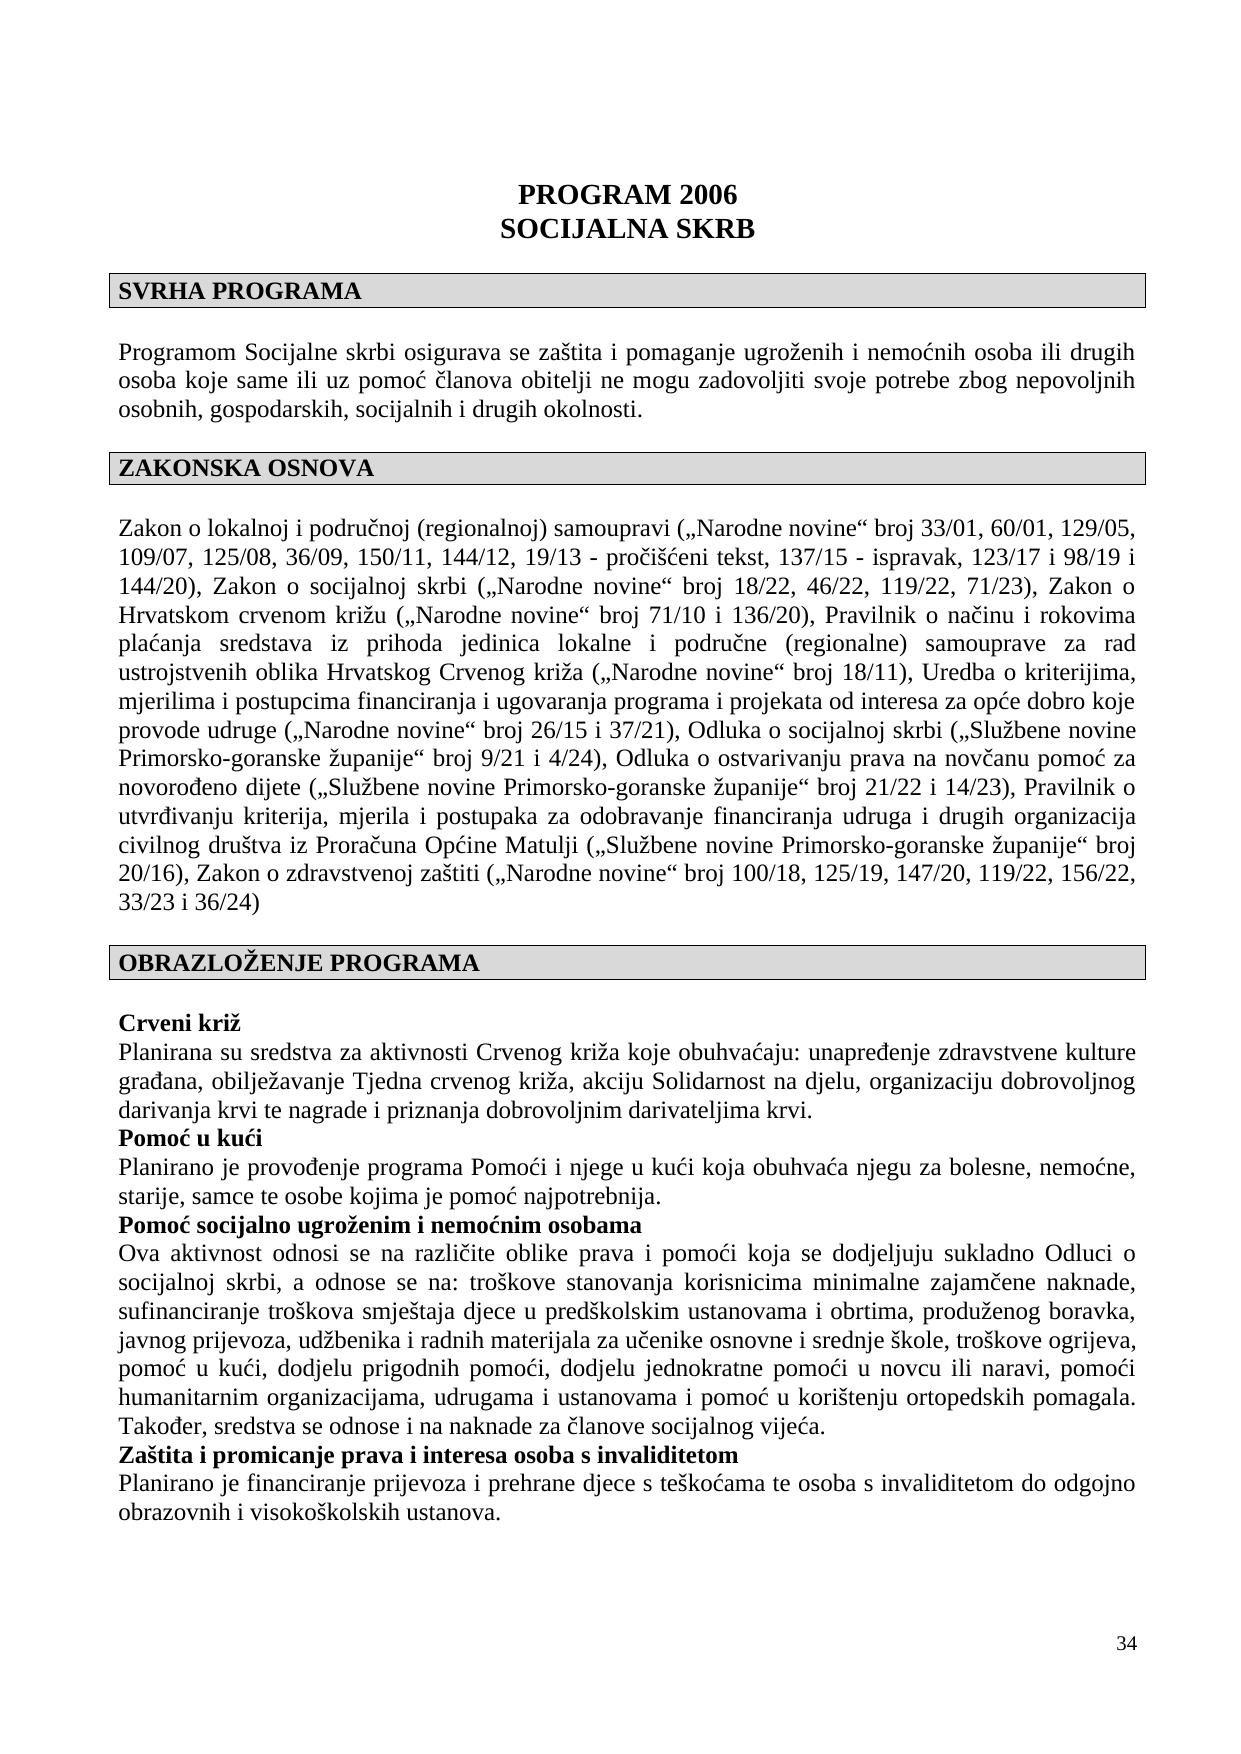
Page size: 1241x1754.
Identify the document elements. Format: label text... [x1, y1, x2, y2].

text PROGRAM 2006 [118, 177, 1137, 211]
text Crveni križ [118, 1008, 1137, 1037]
text Pomoć u kući [118, 1123, 1137, 1152]
text Zaštita i promicanje prava i interesa osoba s invaliditetom [118, 1440, 1137, 1468]
text ZAKONSKA OSNOVA [110, 453, 1145, 484]
text Planirana su sredstva za aktivnosti Crvenog križa koje obuhvaćaju: unapređenje zdravstvene kulture građana, obilježavanje Tjedna crvenog križa, akciju Solidarnost na djelu, organizaciju dobrovoljnog darivanja krvi te nagrade i priznanja dobrovoljnim darivateljima krvi. [118, 1037, 1137, 1123]
text Pomoć socijalno ugroženim i nemoćnim osobama [118, 1210, 1137, 1238]
text Zakon o lokalnoj i područnoj (regionalnoj) samoupravi („Narodne novine“ broj 33/01, 60/01, 129/05, 109/07, 125/08, 36/09, 150/11, 144/12, 19/13 - pročišćeni tekst, 137/15 - ispravak, 123/17 i 98/19 i 144/20), Zakon o socijalnoj skrbi („Narodne novine“ broj 18/22, 46/22, 119/22, 71/23), Zakon o Hrvatskom crvenom križu („Narodne novine“ broj 71/10 i 136/20), Pravilnik o načinu i rokovima plaćanja sredstava iz prihoda jedinica lokalne i područne (regionalne) samouprave za rad ustrojstvenih oblika Hrvatskog Crvenog križa („Narodne novine“ broj 18/11), Uredba o kriterijima, mjerilima i postupcima financiranja i ugovaranja programa i projekata od interesa za opće dobro koje provode udruge („Narodne novine“ broj 26/15 i 37/21), Odluka o socijalnoj skrbi („Službene novine Primorsko-goranske županije“ broj 9/21 i 4/24), Odluka o ostvarivanju prava na novčanu pomoć za novorođeno dijete („Službene novine Primorsko-goranske županije“ broj 21/22 i 14/23), Pravilnik o utvrđivanju kriterija, mjerila i postupaka za odobravanje financiranja udruga i drugih organizacija civilnog društva iz Proračuna Općine Matulji („Službene novine Primorsko-goranske županije“ broj 20/16), Zakon o zdravstvenoj zaštiti („Narodne novine“ broj 100/18, 125/19, 147/20, 119/22, 156/22, 33/23 i 36/24) [118, 513, 1137, 916]
text Programom Socijalne skrbi osigurava se zaštita i pomaganje ugroženih i nemoćnih osoba ili drugih osoba koje same ili uz pomoć članova obitelji ne mogu zadovoljiti svoje potrebe zbog nepovoljnih osobnih, gospodarskih, socijalnih i drugih okolnosti. [118, 337, 1137, 423]
text Ova aktivnost odnosi se na različite oblike prava i pomoći koja se dodjeljuju sukladno Odluci o socijalnoj skrbi, a odnose se na: troškove stanovanja korisnicima minimalne zajamčene naknade, sufinanciranje troškova smještaja djece u predškolskim ustanovama i obrtima, produženog boravka, javnog prijevoza, udžbenika i radnih materijala za učenike osnovne i srednje škole, troškove ogrijeva, pomoć u kući, dodjelu prigodnih pomoći, dodjelu jednokratne pomoći u novcu ili naravi, pomoći humanitarnim organizacijama, udrugama i ustanovama i pomoć u korištenju ortopedskih pomagala. Također, sredstva se odnose i na naknade za članove socijalnog vijeća. [118, 1238, 1137, 1440]
text Planirano je provođenje programa Pomoći i njege u kući koja obuhvaća njegu za bolesne, nemoćne, starije, samce te osobe kojima je pomoć najpotrebnija. [118, 1152, 1137, 1210]
text Planirano je financiranje prijevoza i prehrane djece s teškoćama te osoba s invaliditetom do odgojno obrazovnih i visokoškolskih ustanova. [118, 1468, 1137, 1526]
text SOCIJALNA SKRB [118, 211, 1137, 244]
text OBRAZLOŽENJE PROGRAMA [110, 946, 1145, 979]
text SVRHA PROGRAMA [110, 274, 1145, 307]
